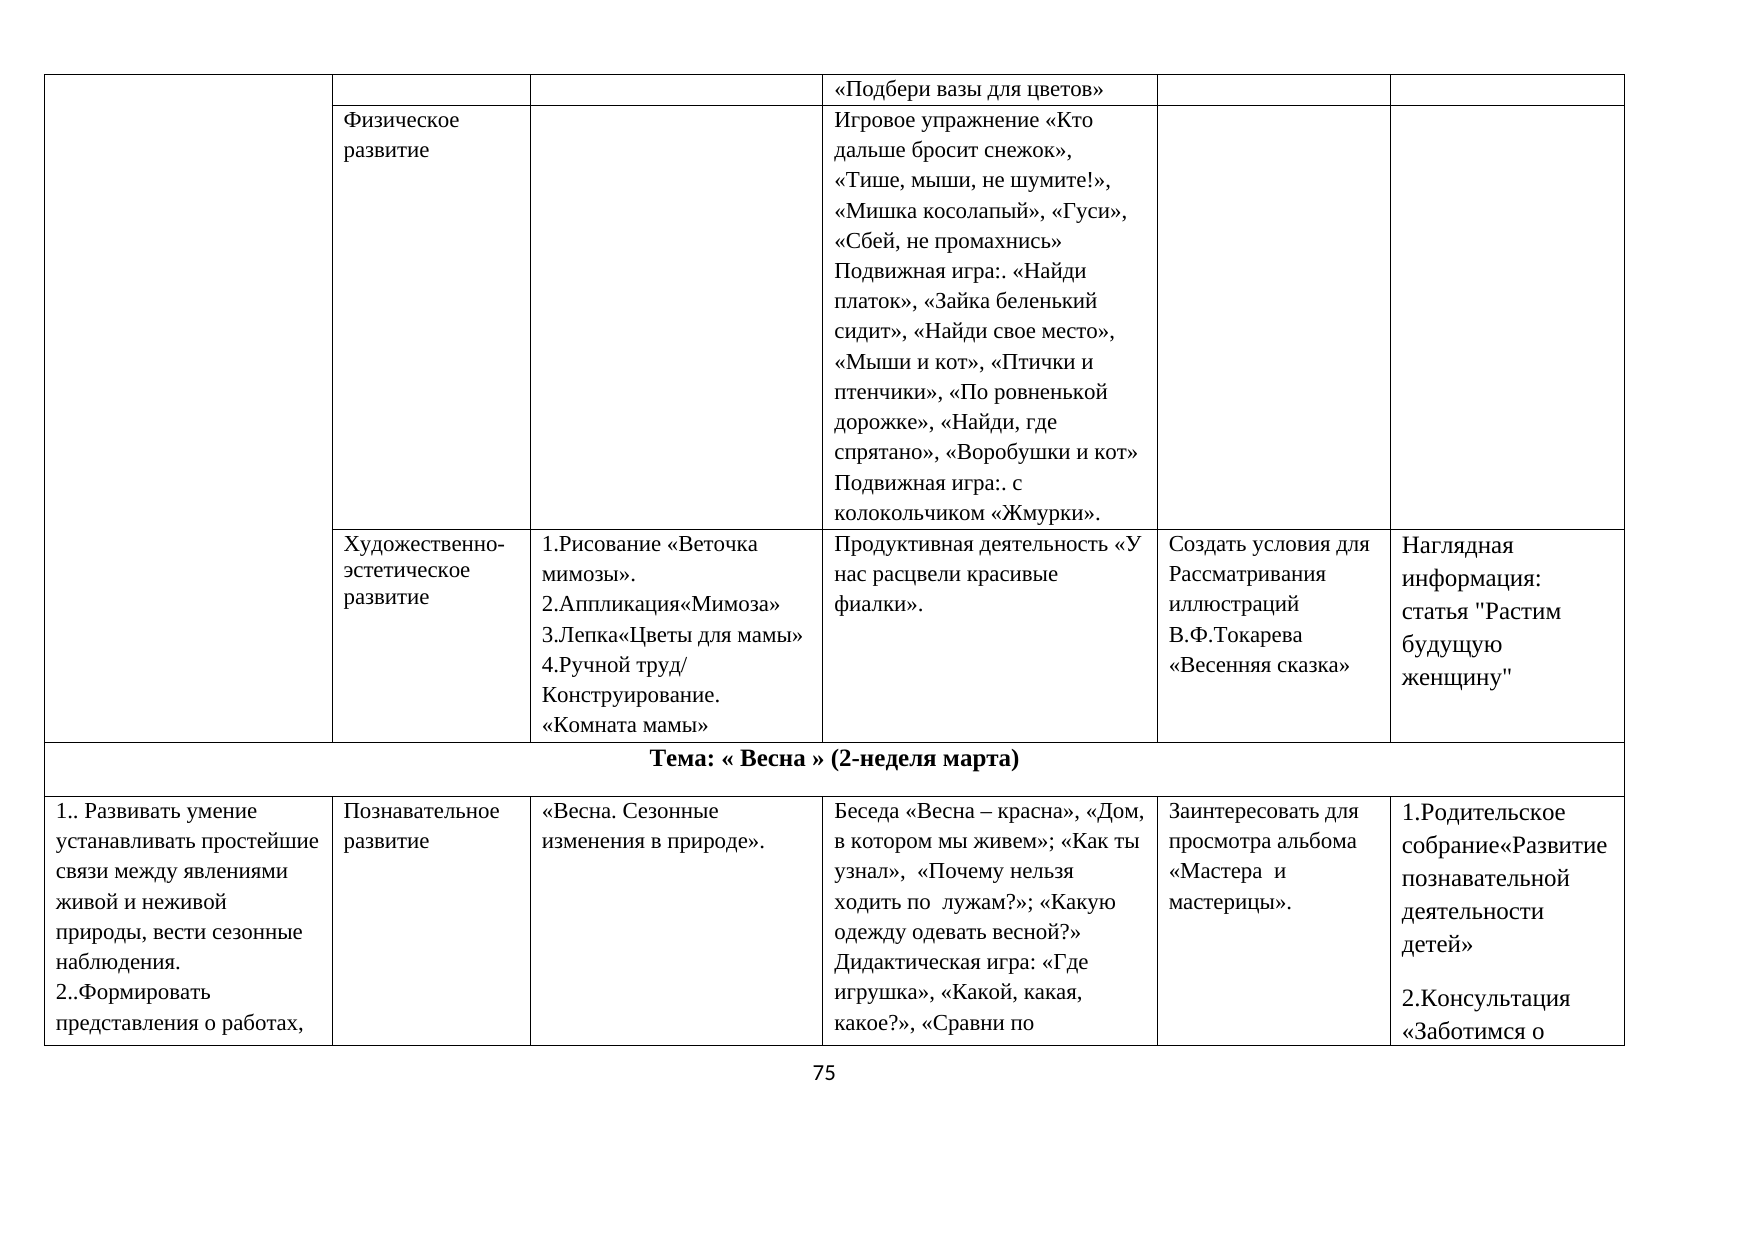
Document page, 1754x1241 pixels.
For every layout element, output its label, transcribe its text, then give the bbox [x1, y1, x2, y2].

table_cell [1158, 106, 1390, 529]
table_cell Создать условия для Рассматривания иллюстраций В.Ф.Токарева «Весенняя сказка» [1158, 530, 1390, 742]
table_cell Художественно-эстетическое развитие [333, 530, 530, 742]
table_cell [1158, 75, 1390, 105]
table_cell [531, 106, 822, 529]
table_cell Наглядная информация: статья "Растим будущую женщину" [1391, 530, 1624, 742]
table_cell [1391, 797, 1624, 1045]
table_cell [531, 75, 822, 105]
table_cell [531, 797, 822, 1045]
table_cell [823, 75, 1157, 105]
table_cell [1158, 797, 1390, 1045]
table_cell [1391, 106, 1624, 529]
table_cell Продуктивная деятельность «У нас расцвели красивые фиалки». [823, 530, 1157, 742]
table_cell 1.Рисование «Веточка мимозы». 2.Аппликация«Мимоза» 3.Лепка«Цветы для мамы» 4.Ручной труд/ Конструирование. «Комната мамы» [531, 530, 822, 742]
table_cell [333, 797, 530, 1045]
table_cell [1391, 75, 1624, 105]
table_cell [823, 797, 1157, 1045]
table_cell Физическое развитие [333, 106, 530, 529]
table_cell Игровое упражнение «Кто дальше бросит снежок», «Тише, мыши, не шумите!», «Мишка косолапый», «Гуси», «Сбей, не промахнись» Подвижная игра:. «Найди платок», «Зайка беленький сидит», «Найди свое место», «Мыши и кот», «Птички и птенчики», «По ровненькой дорожке», «Найди, где спрятано», «Воробушки и кот» Подвижная игра:. с колокольчиком «Жмурки». [823, 106, 1157, 529]
table_cell Тема: « Весна » (2-неделя марта) [45, 743, 1624, 796]
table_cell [333, 75, 530, 105]
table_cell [45, 797, 332, 1045]
